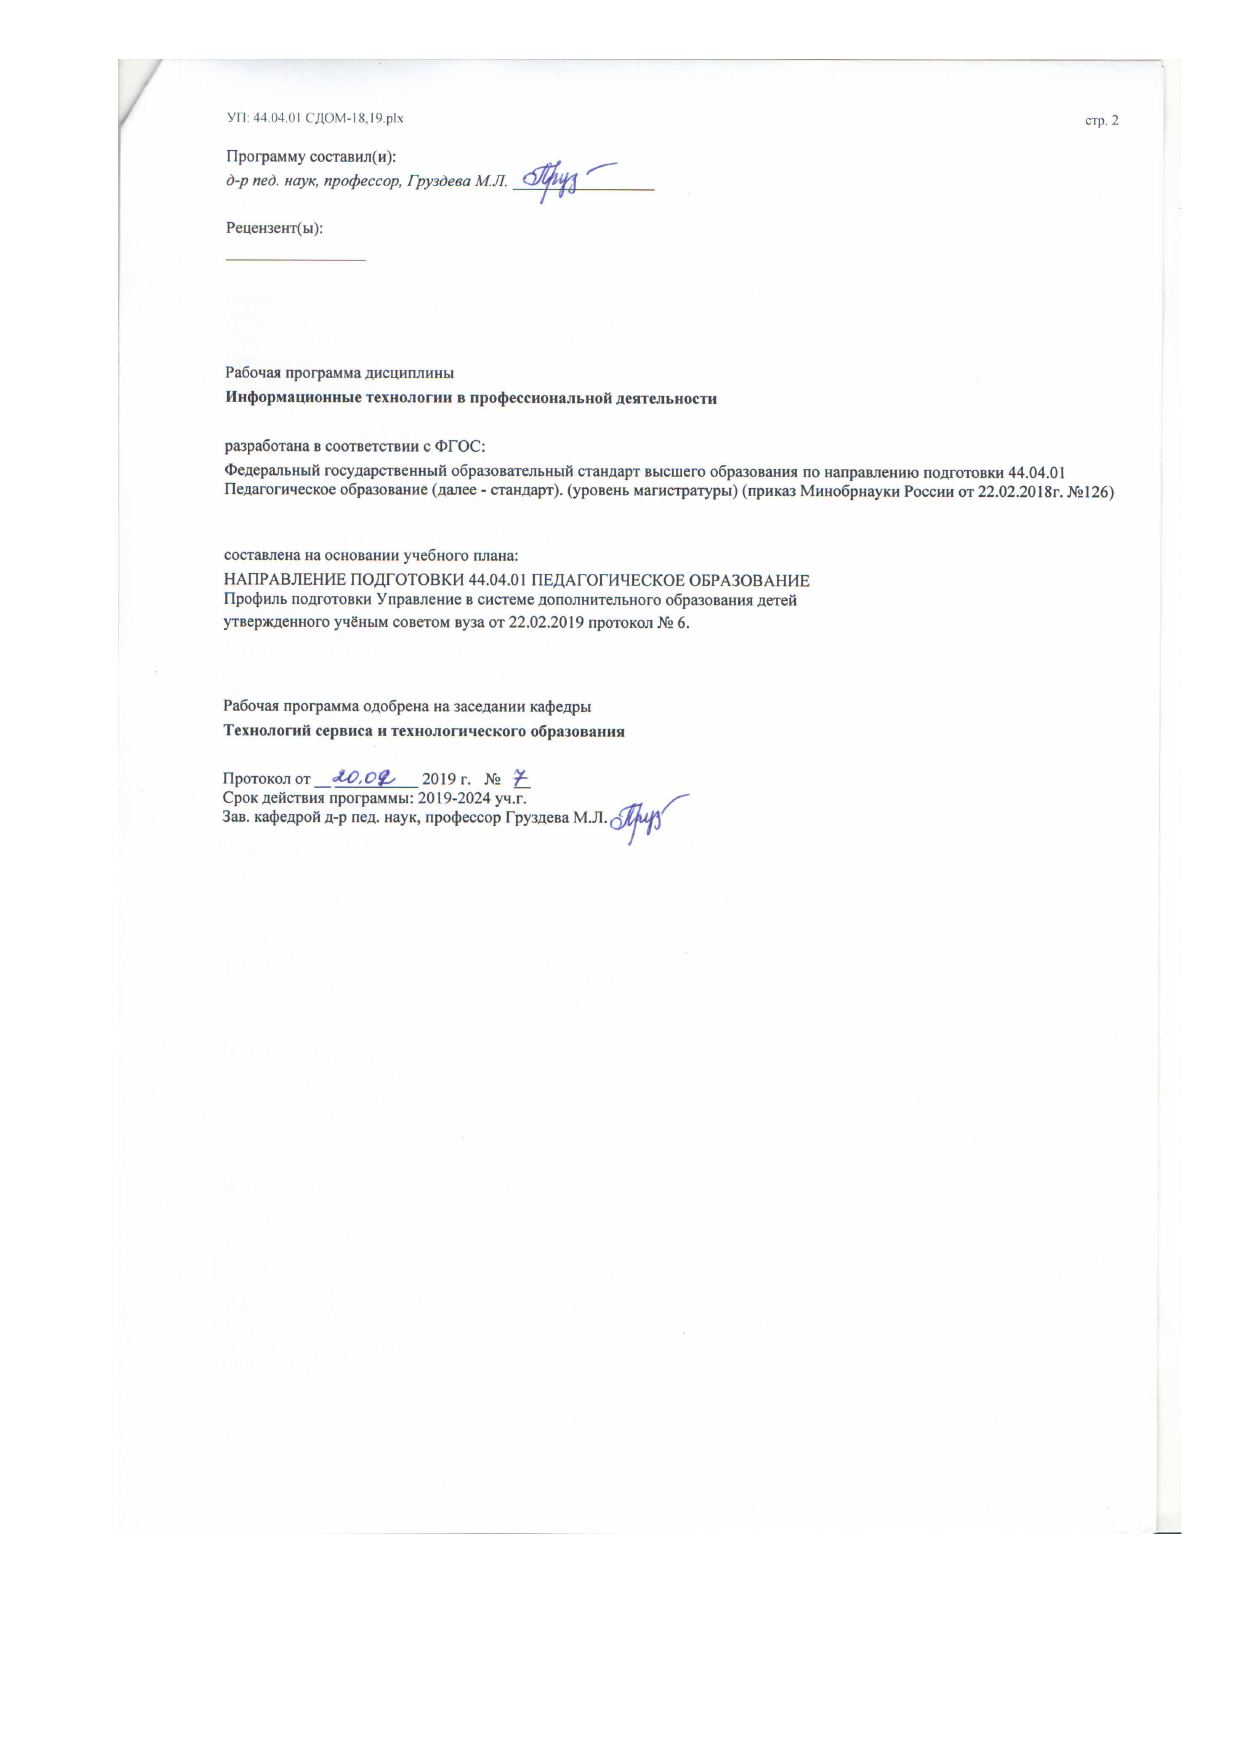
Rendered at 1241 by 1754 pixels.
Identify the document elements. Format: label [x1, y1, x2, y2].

picture [118, 59, 1182, 1534]
